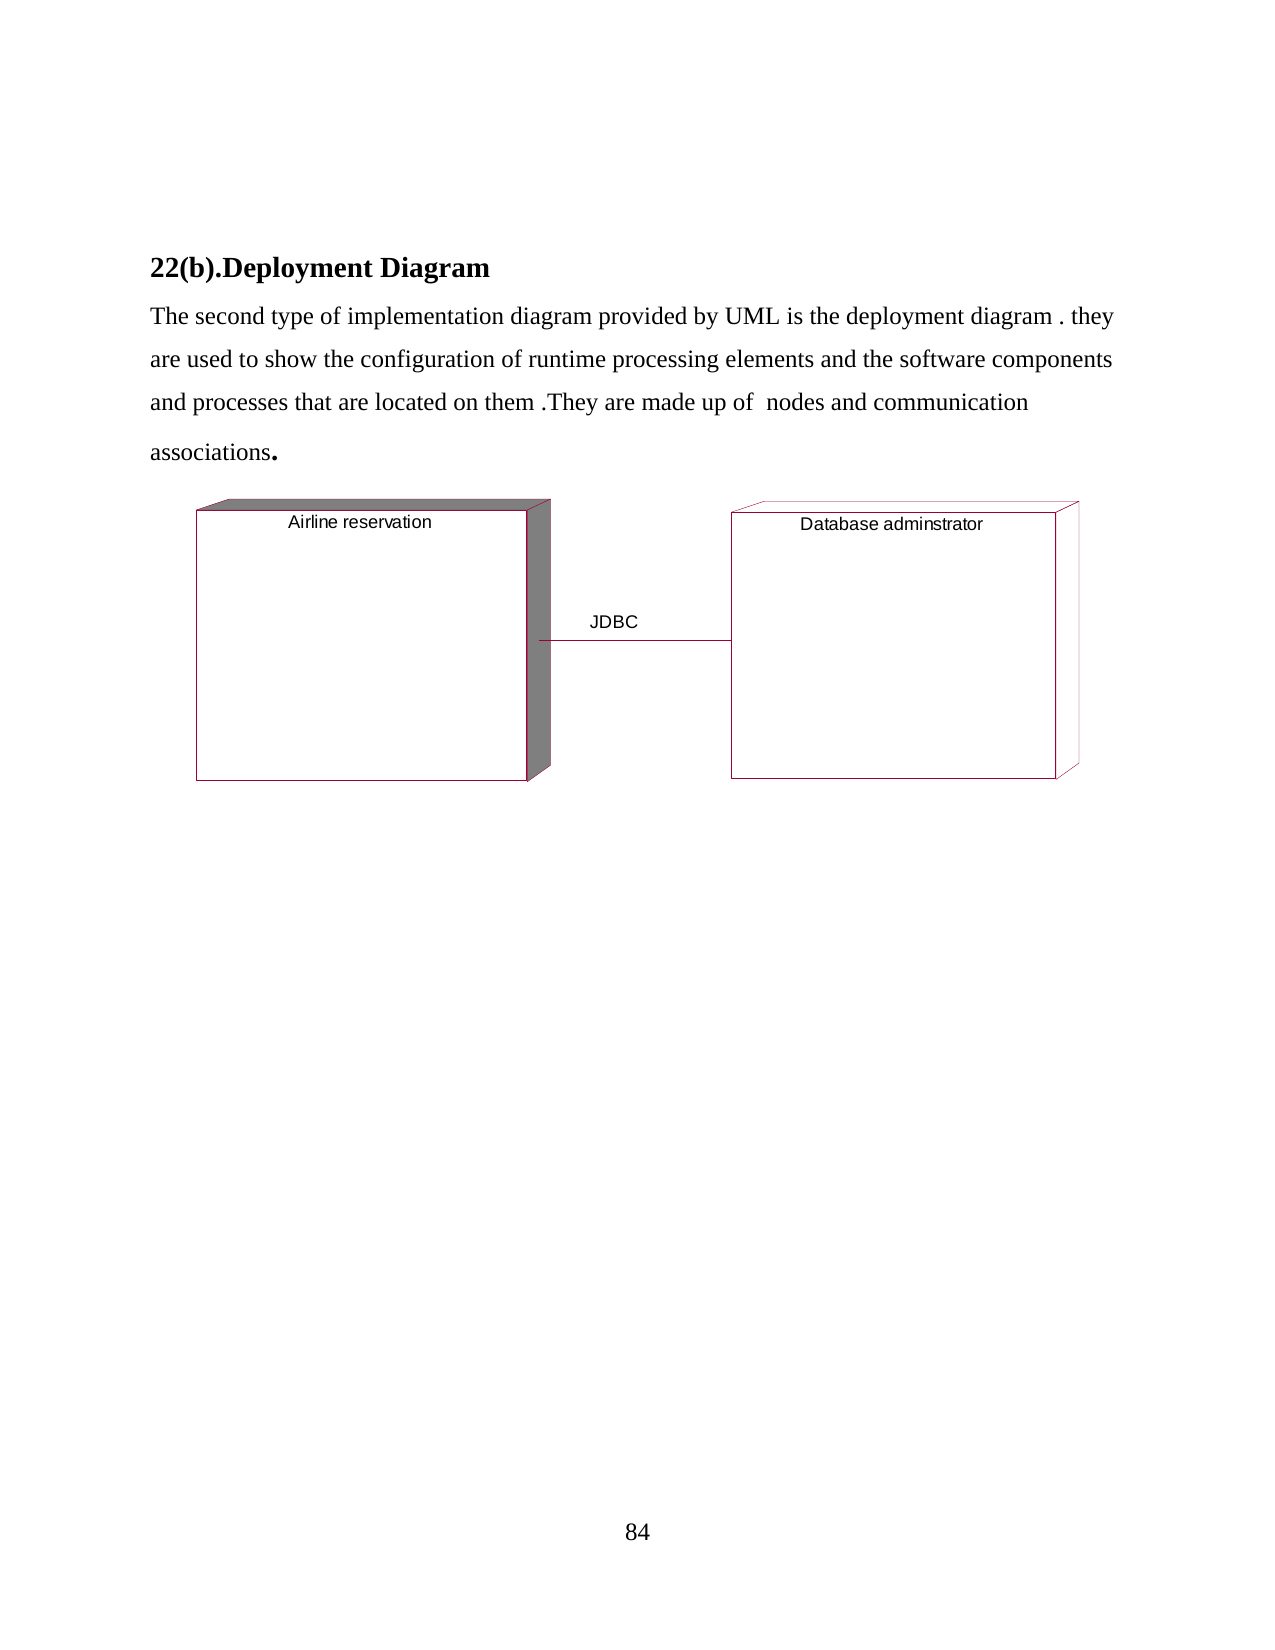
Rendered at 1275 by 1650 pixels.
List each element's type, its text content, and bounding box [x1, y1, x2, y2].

text 22(b).Deployment Diagram [150, 251, 1125, 284]
text The second type of implementation diagram provided by UML is the deployment diagram . they are used to show the configuration of runtime processing elements and the software components and processes that are located on them .They are made up of nodes and communication associations. [150, 301, 1125, 466]
